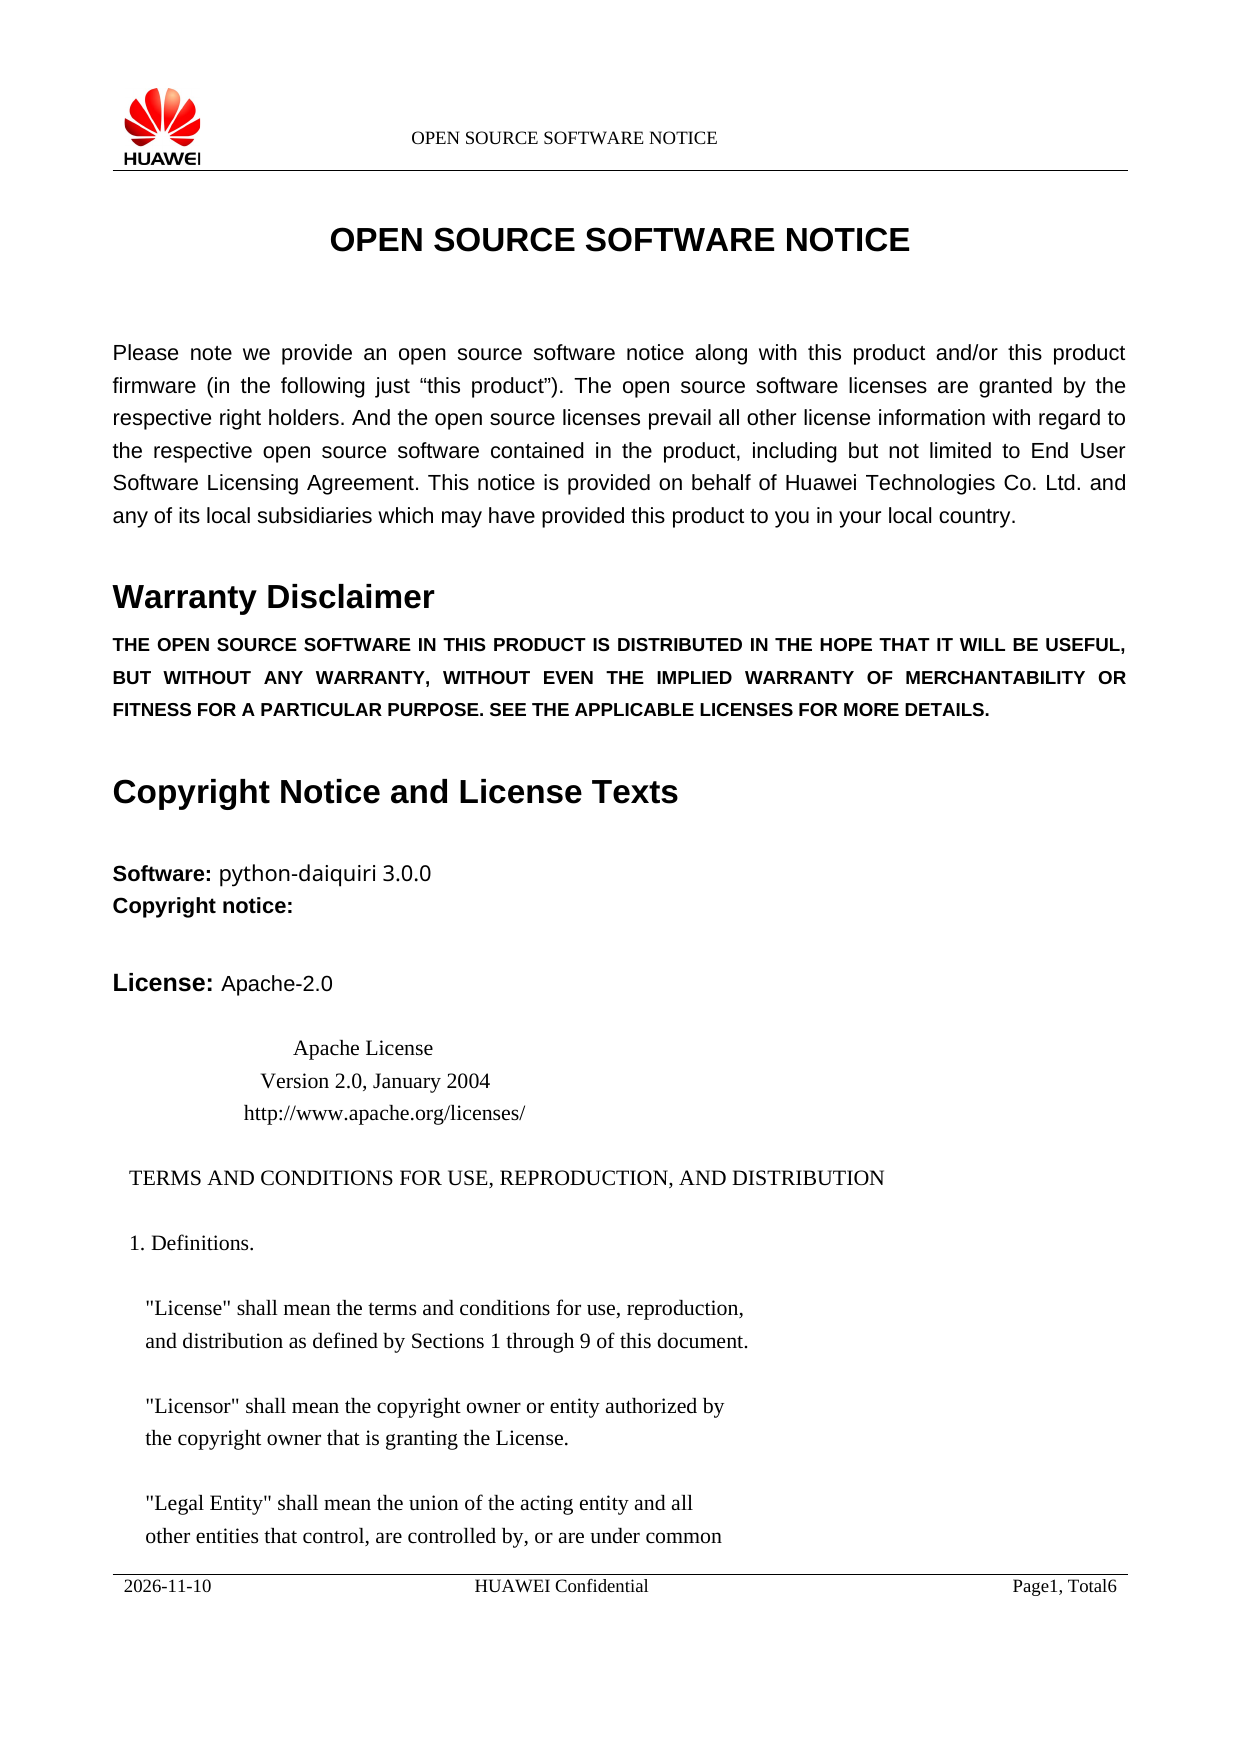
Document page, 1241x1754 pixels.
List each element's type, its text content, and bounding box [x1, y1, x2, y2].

text Copyright notice: [112, 889, 1128, 921]
text Copyright Notice and License Texts [112, 759, 1128, 824]
picture [124, 88, 201, 165]
text Please note we provide an open source software notice along with this product and/or this product firmware (in the following just “this product”). The open source software licenses are granted by the respective right holders. And the open source licenses prevail all other license information with regard to the respective open source software contained in the product, including but not limited to End User Software Licensing Agreement. This notice is provided on behalf of Huawei Technologies Co. Ltd. and any of its local subsidiaries which may have provided this product to you in your local country. [112, 336, 1128, 531]
text Warranty Disclaimer [112, 564, 1128, 629]
title Software: python-daiquiri 3.0.0 [112, 856, 1128, 889]
text The open source software in this product is distributed in the hope that it will be useful, but WITHOUT ANY WARRANTY, without even the implied warranty of MERCHANTABILITY or FITNESS FOR A PARTICULAR PURPOSE. See the applicable licenses for more details. [112, 629, 1128, 726]
text License: Apache-2.0 [112, 966, 1128, 999]
text OPEN SOURCE SOFTWARE NOTICE [112, 206, 1128, 271]
